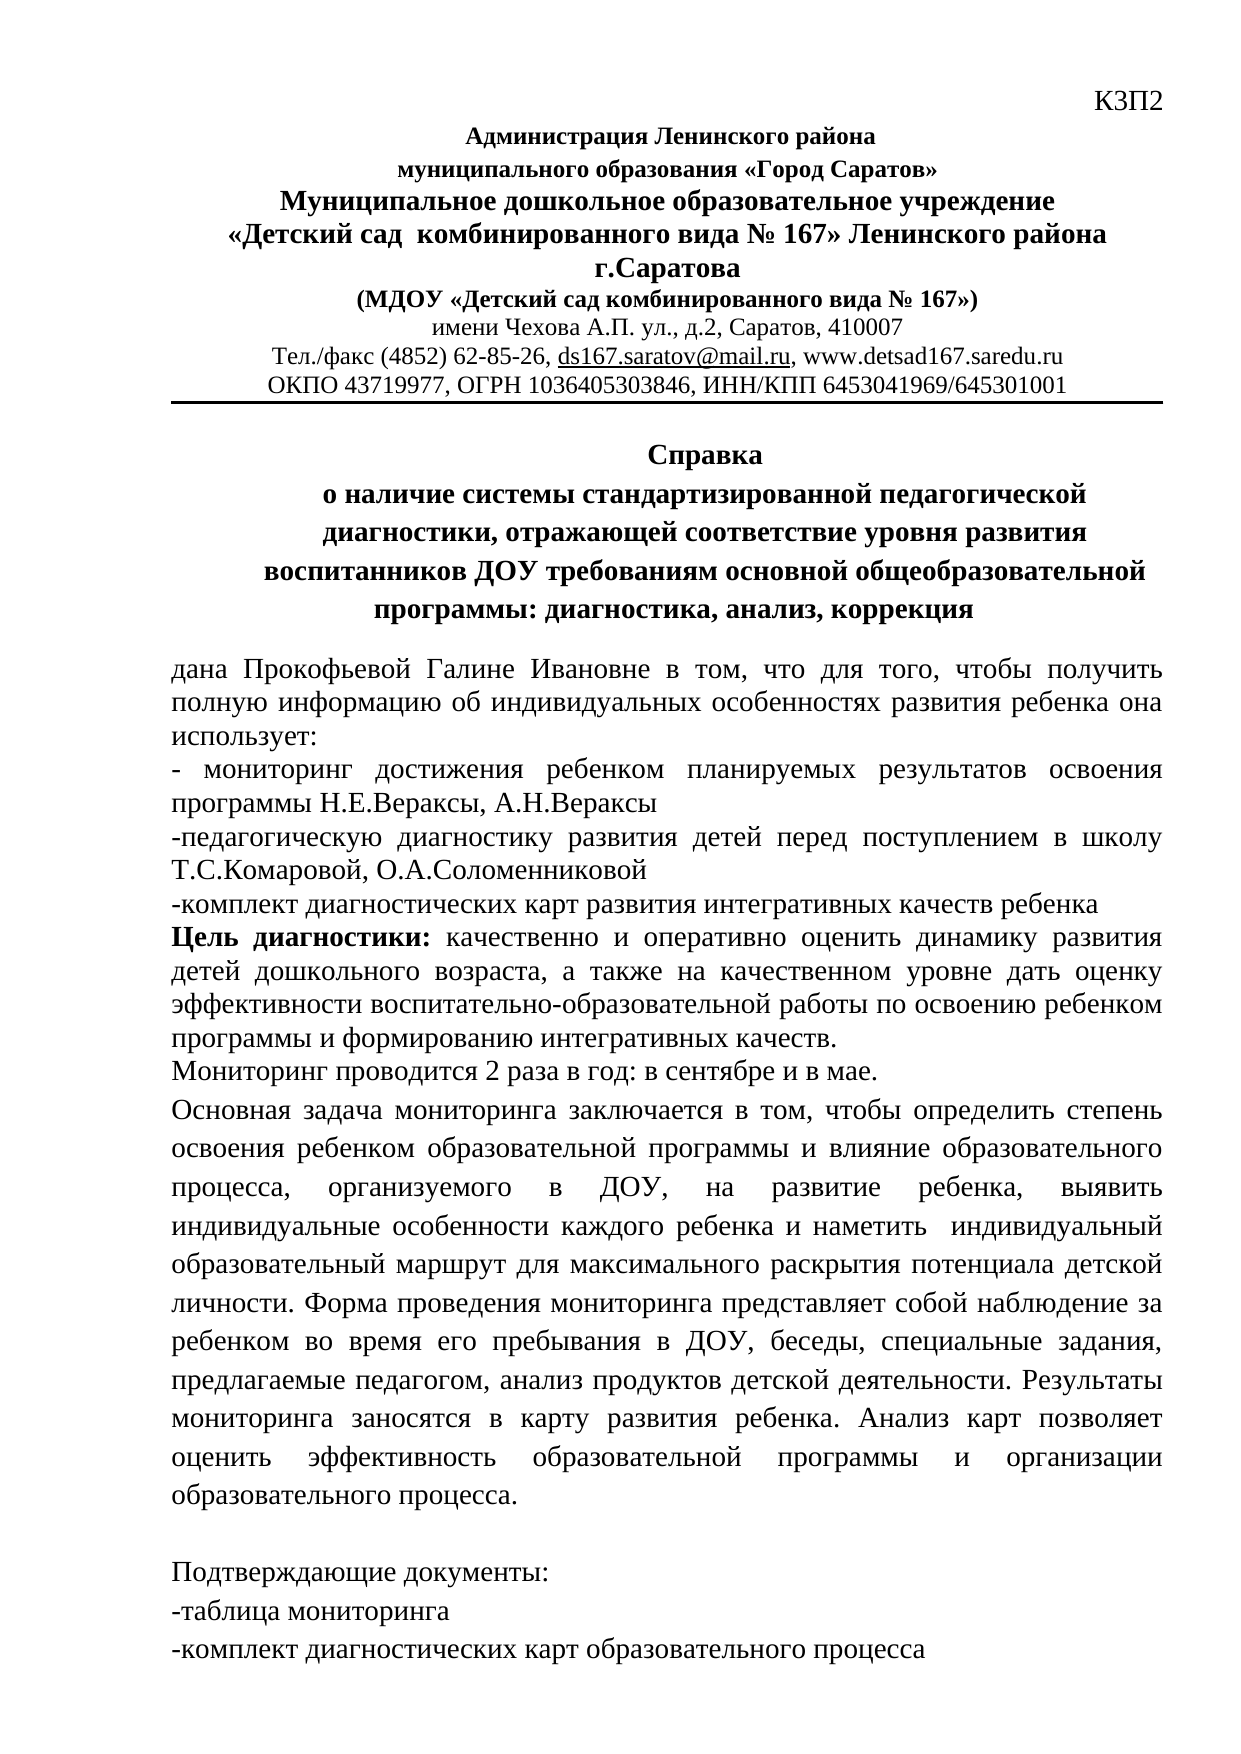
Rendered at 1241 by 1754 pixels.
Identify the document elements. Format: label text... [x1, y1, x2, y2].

text -таблица мониторинга [171, 1593, 1163, 1627]
text Тел./факс (4852) 62-85-26, ds167.saratov@mail.ru, www.detsad167.saredu.ru [171, 341, 1163, 370]
text К3П2 [171, 83, 1163, 116]
text Основная задача мониторинга заключается в том, чтобы определить степень освоения ребенком образовательной программы и влияние образовательного процесса, организуемого в ДОУ, на развитие ребенка, выявить индивидуальные особенности каждого ребенка и наметить индивидуальный образовательный маршрут для максимального раскрытия потенциала детской личности. Форма проведения мониторинга представляет собой наблюдение за ребенком во время его пребывания в ДОУ, беседы, специальные задания, предлагаемые педагогом, анализ продуктов детской деятельности. Результаты мониторинга заносятся в карту развития ребенка. Анализ карт позволяет оценить эффективность образовательной программы и организации образовательного процесса. [171, 1092, 1163, 1511]
text -педагогическую диагностику развития детей перед поступлением в школу Т.С.Комаровой, О.А.Соломенниковой [171, 819, 1163, 886]
list о наличие системы стандартизированной педагогической диагностики, отражающей соответствие уровня развития воспитанников ДОУ требованиям основной общеобразовательной программы: диагностика, анализ, коррекция [246, 476, 1163, 625]
text - мониторинг достижения ребенком планируемых результатов освоения программы Н.Е.Вераксы, А.Н.Вераксы [171, 752, 1163, 819]
text (МДОУ «Детский сад комбинированного вида № 167») [171, 284, 1163, 312]
list Справка [246, 437, 1163, 471]
text имени Чехова А.П. ул., д.2, Саратов, 410007 [171, 312, 1163, 341]
text -комплект диагностических карт образовательного процесса [171, 1632, 1163, 1665]
text Муниципальное дошкольное образовательное учреждение [171, 183, 1163, 217]
text -комплект диагностических карт развития интегративных качеств ребенка [171, 886, 1163, 919]
text муниципального образования «Город Саратов» [171, 154, 1163, 183]
text Администрация Ленинского района [171, 121, 1163, 150]
text «Детский сад комбинированного вида № 167» Ленинского района г.Саратова [171, 217, 1163, 284]
text Цель диагностики: качественно и оперативно оценить динамику развития детей дошкольного возраста, а также на качественном уровне дать оценку эффективности воспитательно-образовательной работы по освоению ребенком программы и формированию интегративных качеств. [171, 919, 1163, 1053]
text Мониторинг проводится 2 раза в год: в сентябре и в мае. [171, 1053, 1163, 1087]
text Подтверждающие документы: [171, 1554, 1163, 1588]
text дана Прокофьевой Галине Ивановне в том, что для того, чтобы получить полную информацию об индивидуальных особенностях развития ребенка она использует: [171, 651, 1163, 752]
text ОКПО 43719977, ОГРН 1036405303846, ИНН/КПП 6453041969/645301001 [171, 370, 1163, 401]
